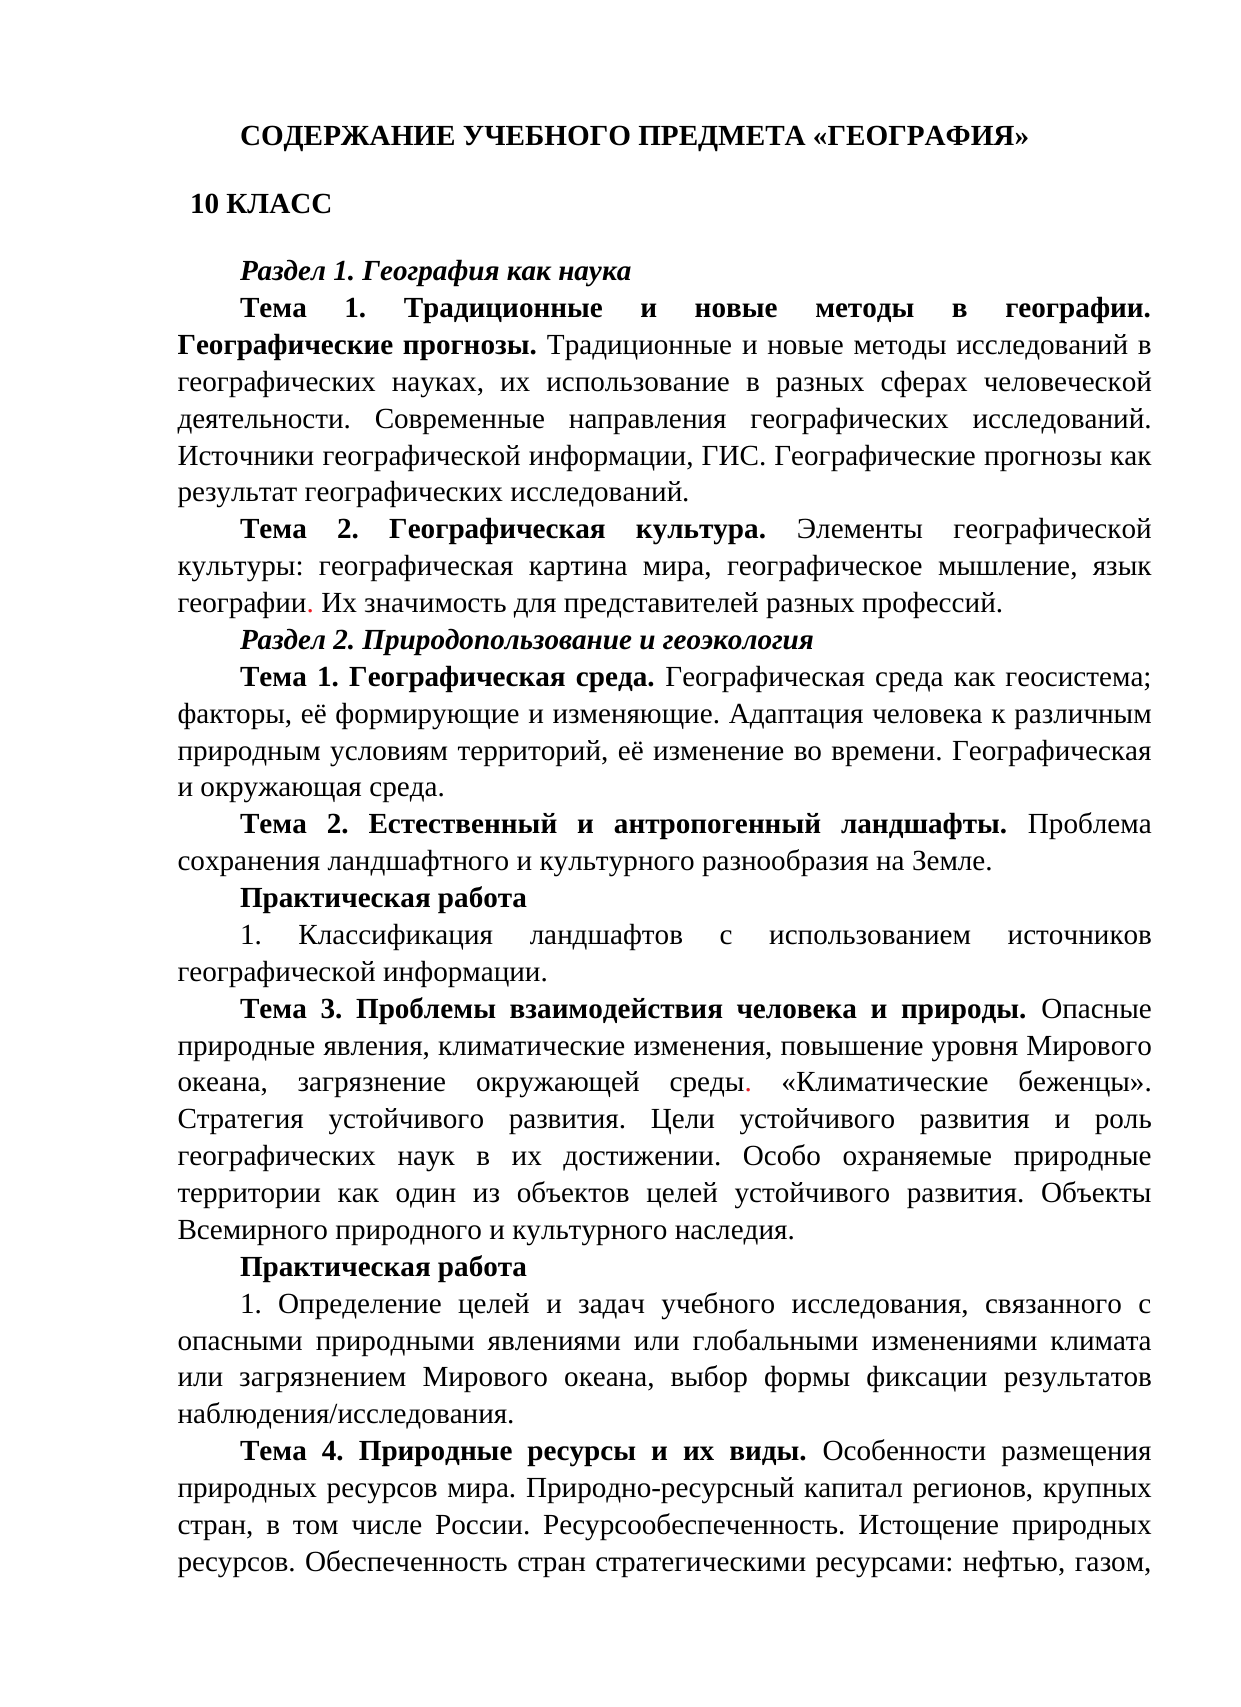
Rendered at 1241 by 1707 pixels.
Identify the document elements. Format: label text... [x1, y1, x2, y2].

text Раздел 2. Природопользование и геоэкология [177, 622, 1152, 656]
text Тема 3. Проблемы взаимодействия человека и природы. Опасные природные явления, климатические изменения, повышение уровня Мирового океана, загрязнение окружающей среды. «Климатические беженцы». Стратегия устойчивого развития. Цели устойчивого развития и роль географических наук в их достижении. Особо охраняемые природные территории как один из объектов целей устойчивого развития. Объекты Всемирного природного и культурного наследия. [177, 991, 1152, 1246]
text СОДЕРЖАНИЕ УЧЕБНОГО ПРЕДМЕТА «ГЕОГРАФИЯ» [177, 118, 1152, 152]
text Тема 2. Естественный и антропогенный ландшафты. Проблема сохранения ландшафтного и культурного разнообразия на Земле. [177, 806, 1152, 877]
text Практическая работа [177, 880, 1152, 914]
text 1. Определение целей и задач учебного исследования, связанного с опасными природными явлениями или глобальными изменениями климата или загрязнением Мирового океана, выбор формы фиксации результатов наблюдения/исследования. [177, 1286, 1152, 1430]
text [177, 1433, 1152, 1577]
text Тема 1. Традиционные и новые методы в географии. Географические прогнозы. Традиционные и новые методы исследований в географических науках, их использование в разных сферах человеческой деятельности. Современные направления географических исследований. Источники географической информации, ГИС. Географические прогнозы как результат географических исследований. [177, 290, 1152, 508]
text Раздел 1. География как наука [177, 253, 1152, 287]
text Тема 1. Географическая среда. Географическая среда как геосистема; факторы, её формирующие и изменяющие. Адаптация человека к различным природным условиям территорий, её изменение во времени. Географическая и окружающая среда. [177, 659, 1152, 803]
text Тема 2. Географическая культура. Элементы географической культуры: географическая картина мира, географическое мышление, язык географии. Их значимость для представителей разных профессий. [177, 511, 1152, 619]
text Практическая работа [177, 1249, 1152, 1282]
text 1. Классификация ландшафтов с использованием источников географической информации. [177, 917, 1152, 987]
text 10 КЛАСС [190, 186, 1152, 219]
